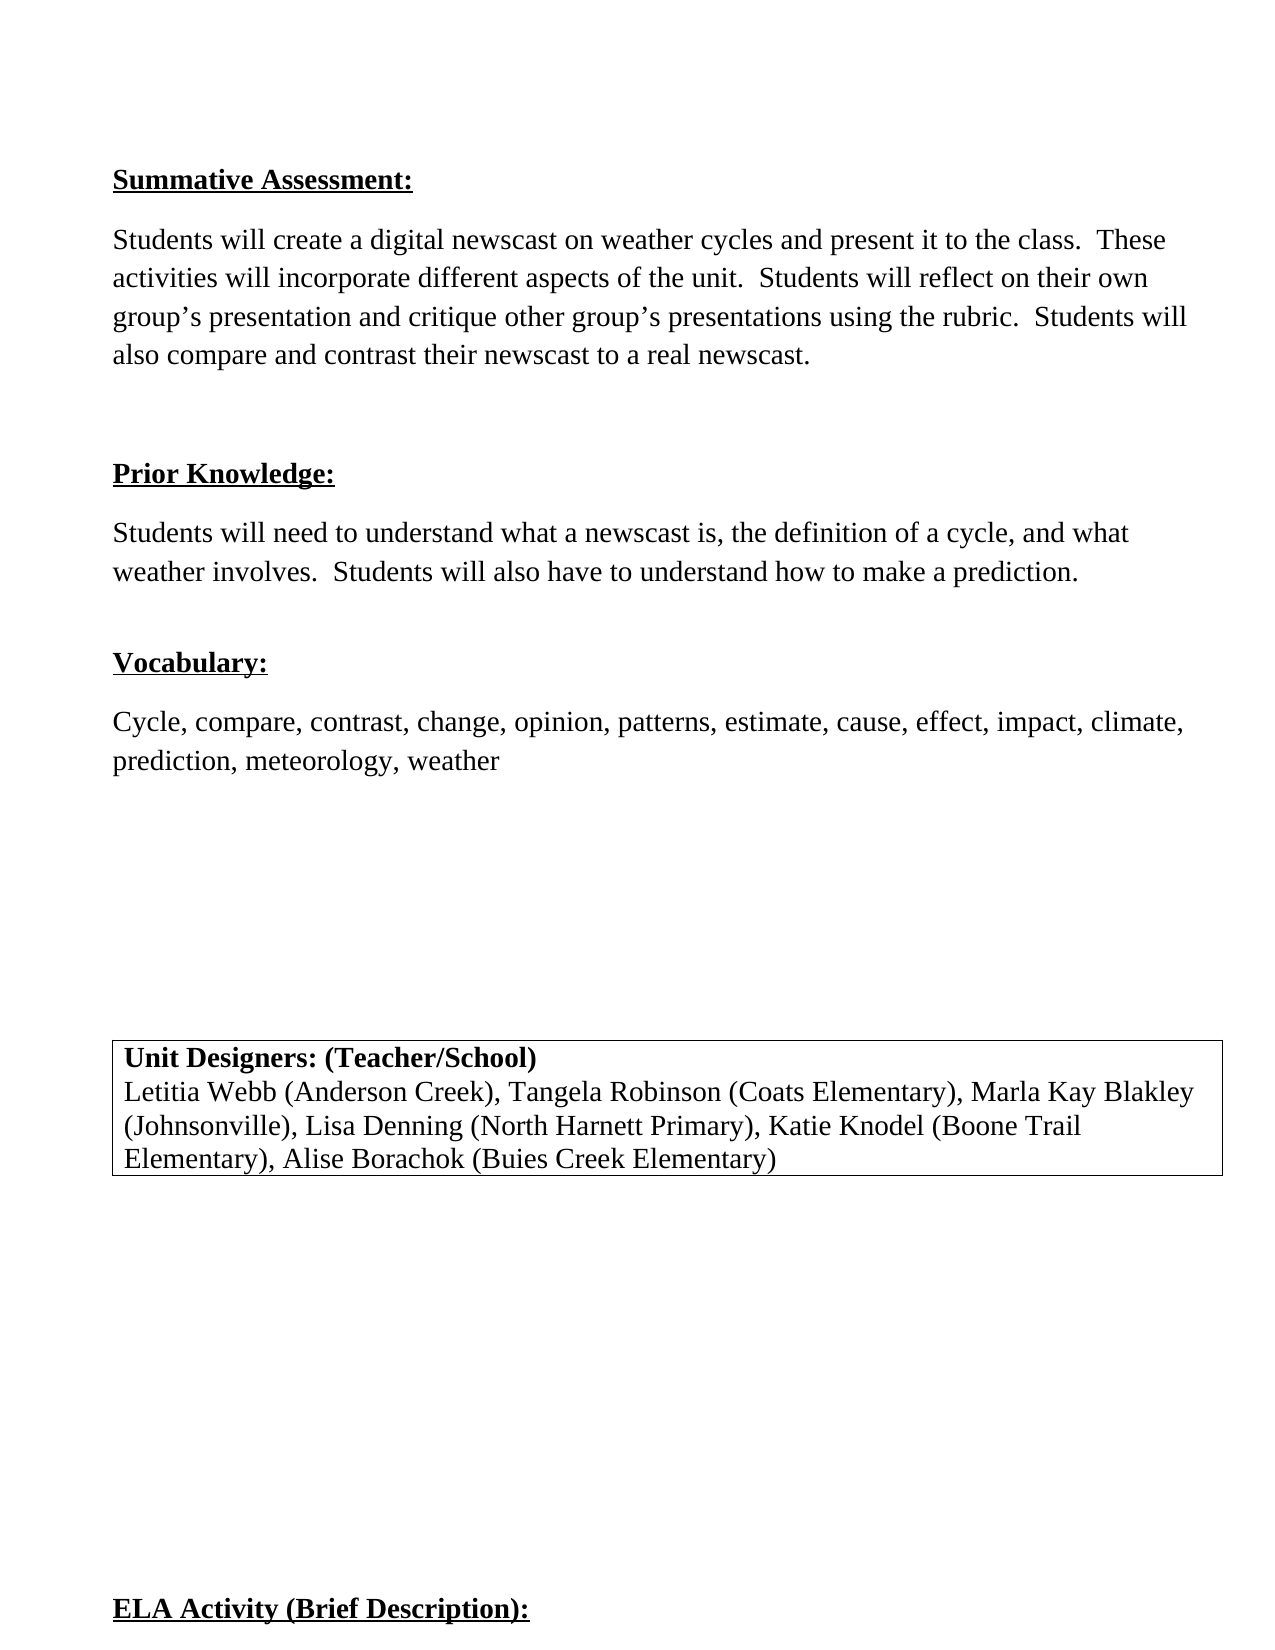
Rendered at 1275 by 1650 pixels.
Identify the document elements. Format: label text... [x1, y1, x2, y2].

text ELA Activity (Brief Description): [112, 1591, 1200, 1625]
text Vocabulary: [112, 645, 1200, 678]
text Students will create a digital newscast on weather cycles and present it to the class. These activities will incorporate different aspects of the unit. Students will reflect on their own group’s presentation and critique other group’s presentations using the rubric. Students will also compare and contrast their newscast to a real newscast. [112, 222, 1200, 371]
text Cycle, compare, contrast, change, opinion, patterns, estimate, cause, effect, impact, climate, prediction, meteorology, weather [112, 704, 1200, 776]
table_header Unit Designers: (Teacher/School) Letitia Webb (Anderson Creek), Tangela Robinson (Coats Elementary), Marla Kay Blakley (Johnsonville), Lisa Denning (North Harnett Primary), Katie Knodel (Boone Trail Elementary), Alise Borachok (Buies Creek Elementary) [113, 1041, 1222, 1175]
text Students will need to understand what a newscast is, the definition of a cycle, and what weather involves. Students will also have to understand how to make a prediction. [112, 516, 1200, 620]
text Prior Knowledge: [112, 456, 1200, 490]
text Summative Assessment: [112, 162, 1200, 196]
